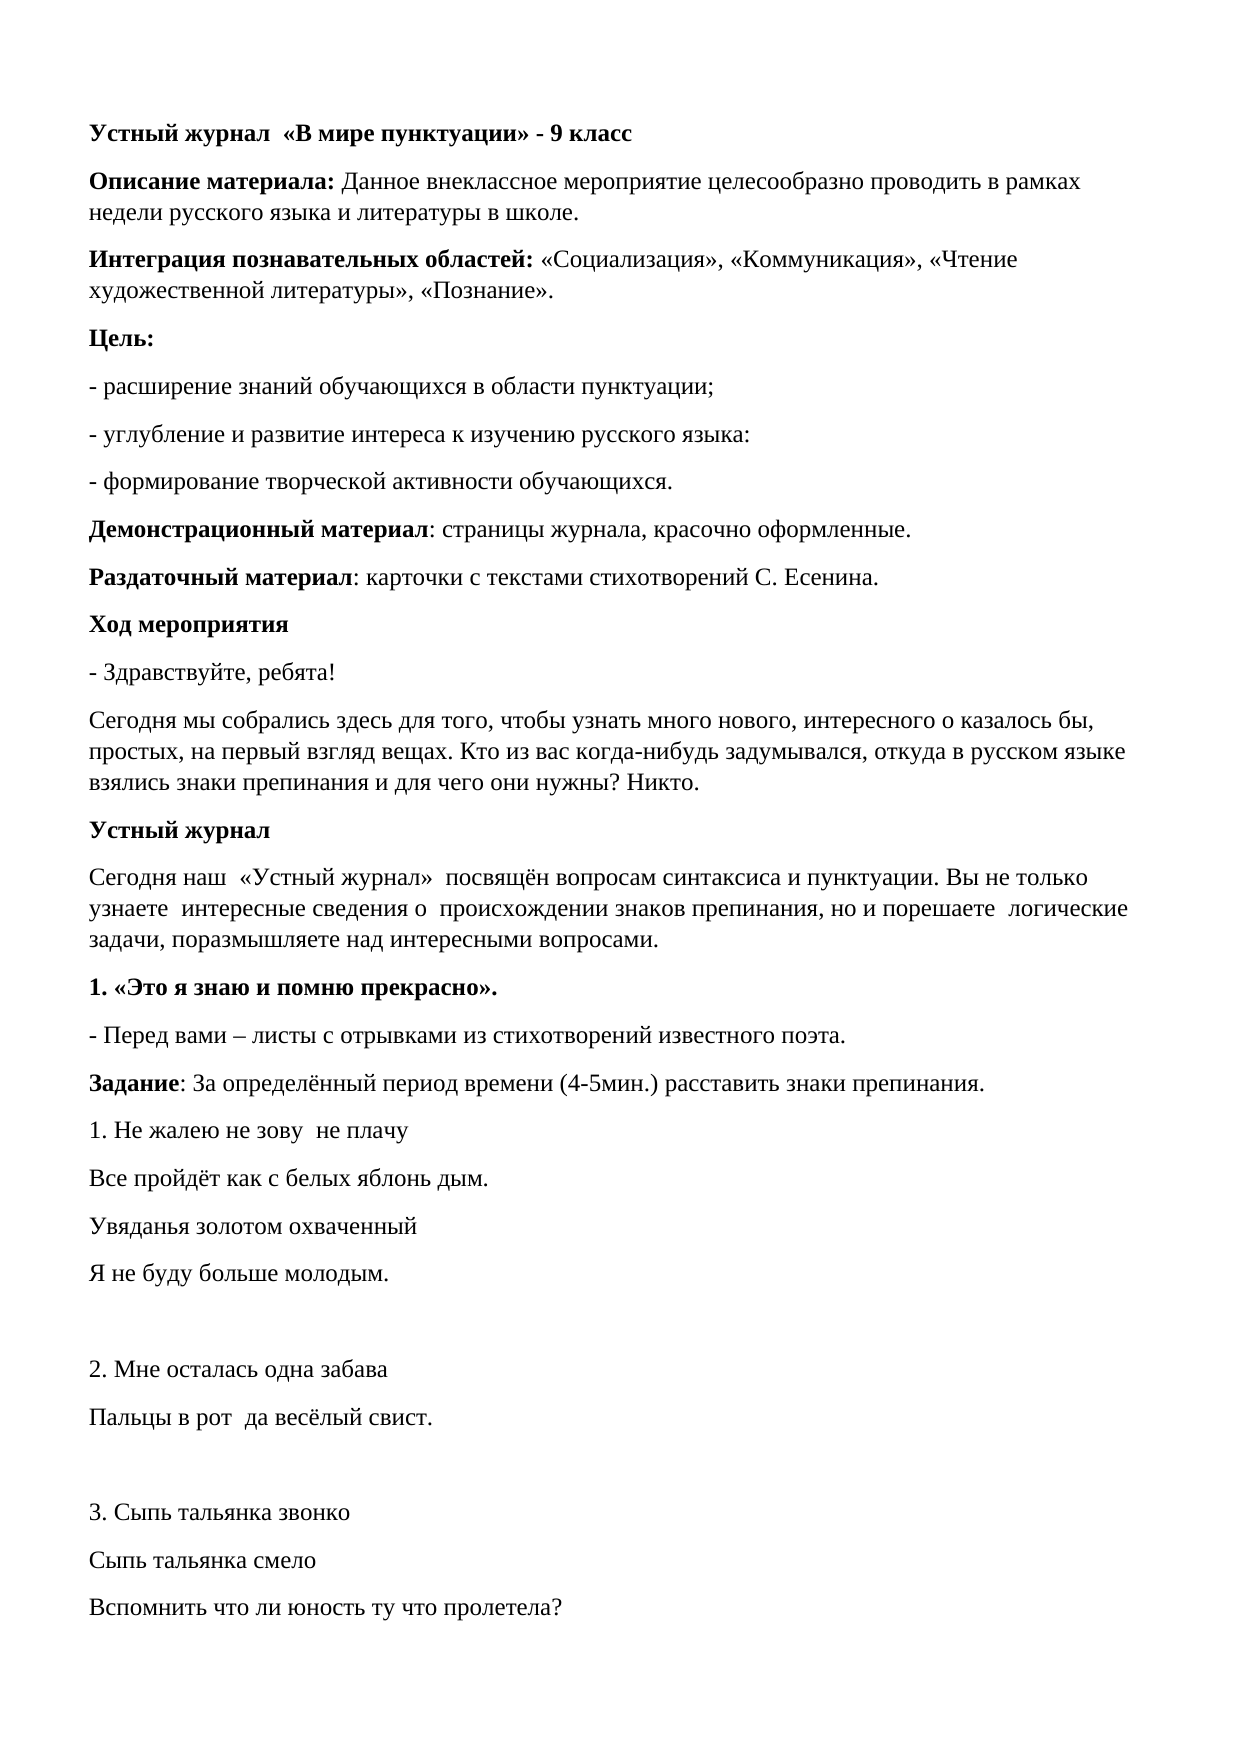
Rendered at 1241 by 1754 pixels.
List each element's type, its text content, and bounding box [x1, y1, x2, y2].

text Устный журнал [88, 815, 1152, 843]
text Цель: [88, 323, 1152, 352]
text - расширение знаний обучающихся в области пунктуации; [88, 371, 1152, 400]
text Демонстрационный материал: страницы журнала, красочно оформленные. [88, 514, 1152, 543]
text 3. Сыпь тальянка звонко [88, 1497, 1152, 1526]
text 1. «Это я знаю и помню прекрасно». [88, 972, 1152, 1001]
text - Здравствуйте, ребята! [88, 657, 1152, 686]
text 1. Не жалею не зову не плачу [88, 1115, 1152, 1144]
text Интеграция познавательных областей: «Социализация», «Коммуникация», «Чтение художественной литературы», «Познание». [88, 244, 1152, 304]
text Сыпь тальянка смело [88, 1545, 1152, 1573]
text Я не буду больше молодым. [88, 1258, 1152, 1287]
text - углубление и развитие интереса к изучению русского языка: [88, 419, 1152, 447]
text Описание материала: Данное внеклассное мероприятие целесообразно проводить в рамках недели русского языка и литературы в школе. [88, 166, 1152, 226]
text Сегодня наш «Устный журнал» посвящён вопросам синтаксиса и пунктуации. Вы не только узнаете интересные сведения о происхождении знаков препинания, но и порешаете логические задачи, поразмышляете над интересными вопросами. [88, 862, 1152, 953]
text Вспомнить что ли юность ту что пролетела? [88, 1592, 1152, 1621]
text Пальцы в рот да весёлый свист. [88, 1402, 1152, 1430]
text Ход мероприятия [88, 609, 1152, 638]
text 2. Мне осталась одна забава [88, 1354, 1152, 1383]
text Устный журнал «В мире пунктуации» - 9 класс [88, 118, 1152, 147]
text Все пройдёт как с белых яблонь дым. [88, 1163, 1152, 1192]
text Увяданья золотом охваченный [88, 1211, 1152, 1239]
text Раздаточный материал: карточки с текстами стихотворений С. Есенина. [88, 562, 1152, 591]
text Сегодня мы собрались здесь для того, чтобы узнать много нового, интересного о казалось бы, простых, на первый взгляд вещах. Кто из вас когда-нибудь задумывался, откуда в русском языке взялись знаки препинания и для чего они нужны? Никто. [88, 705, 1152, 796]
text Задание: За определённый период времени (4-5мин.) расставить знаки препинания. [88, 1068, 1152, 1096]
text - Перед вами – листы с отрывками из стихотворений известного поэта. [88, 1020, 1152, 1049]
text - формирование творческой активности обучающихся. [88, 466, 1152, 495]
